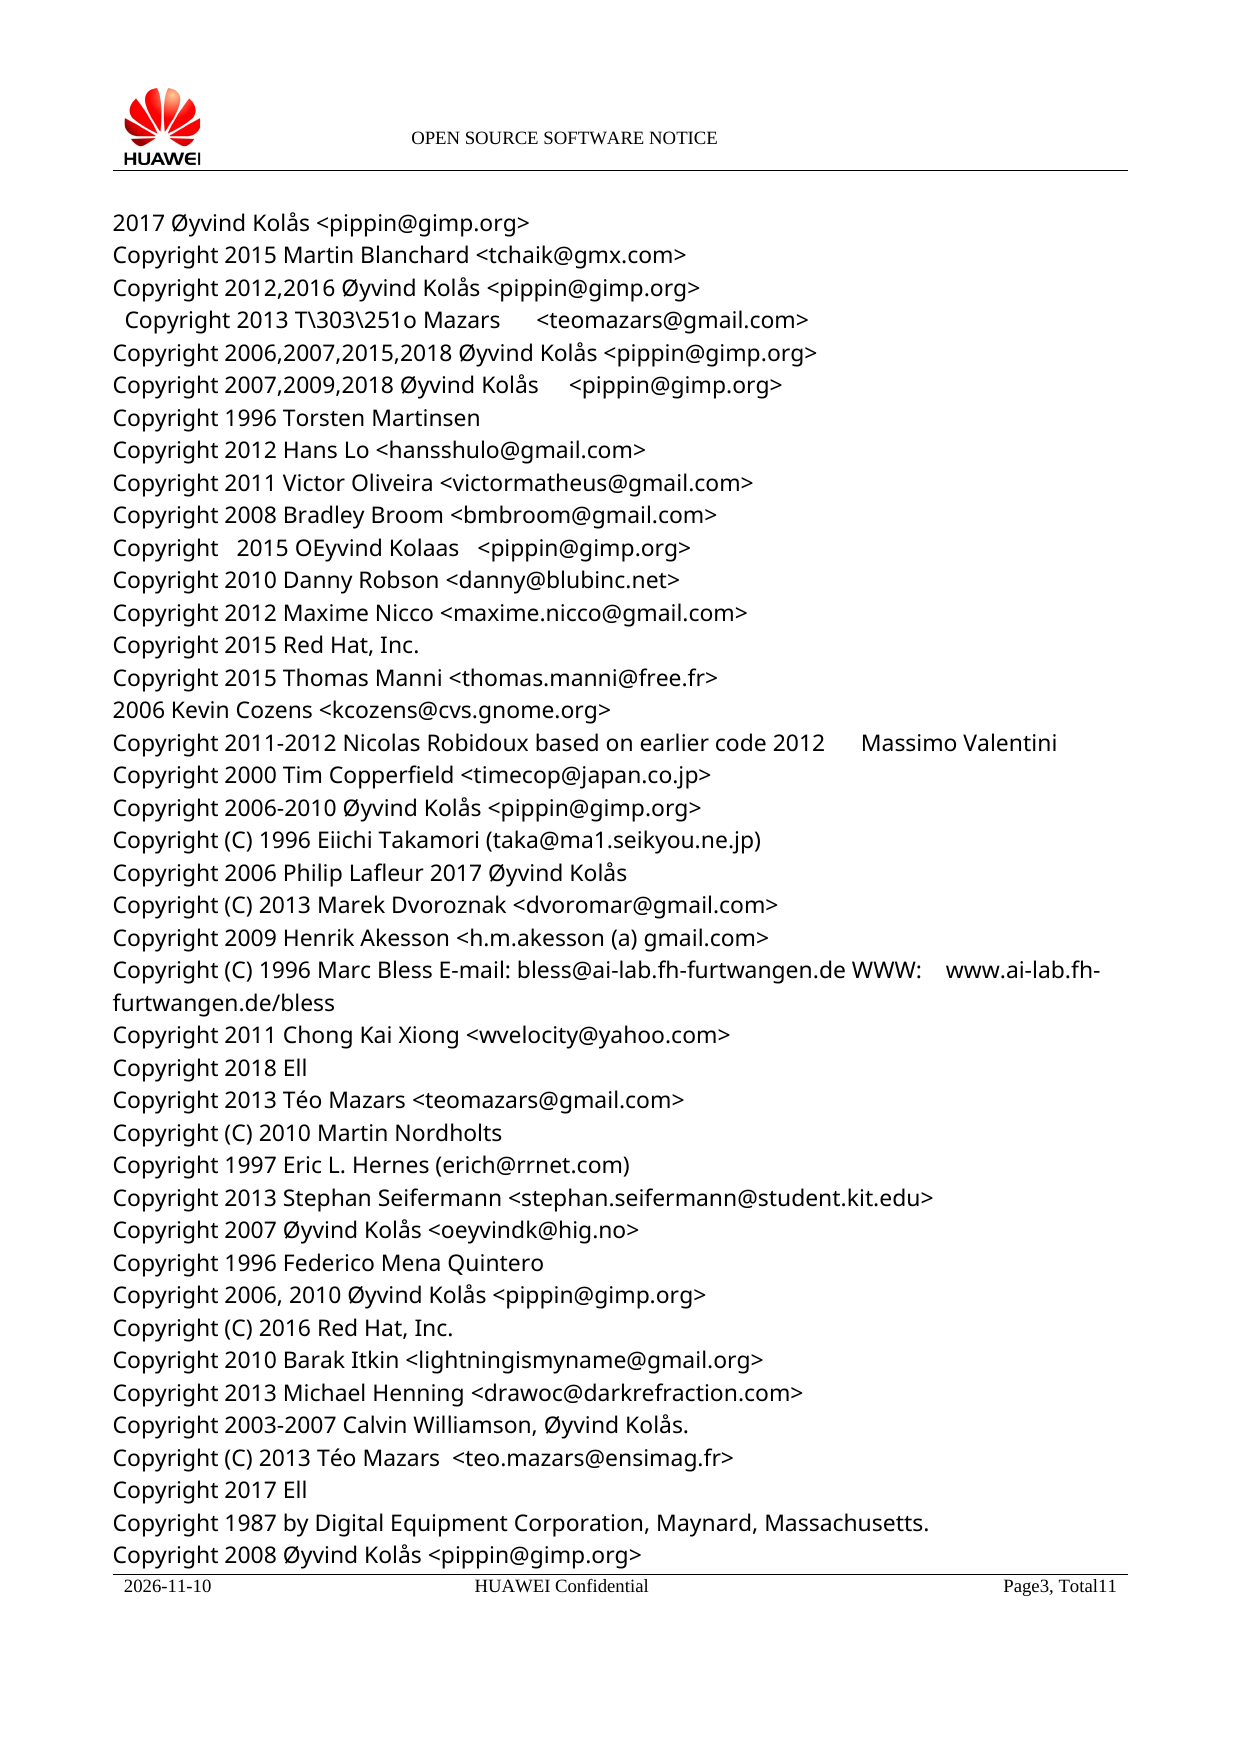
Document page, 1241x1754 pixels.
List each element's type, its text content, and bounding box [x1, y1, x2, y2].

picture [124, 88, 201, 165]
